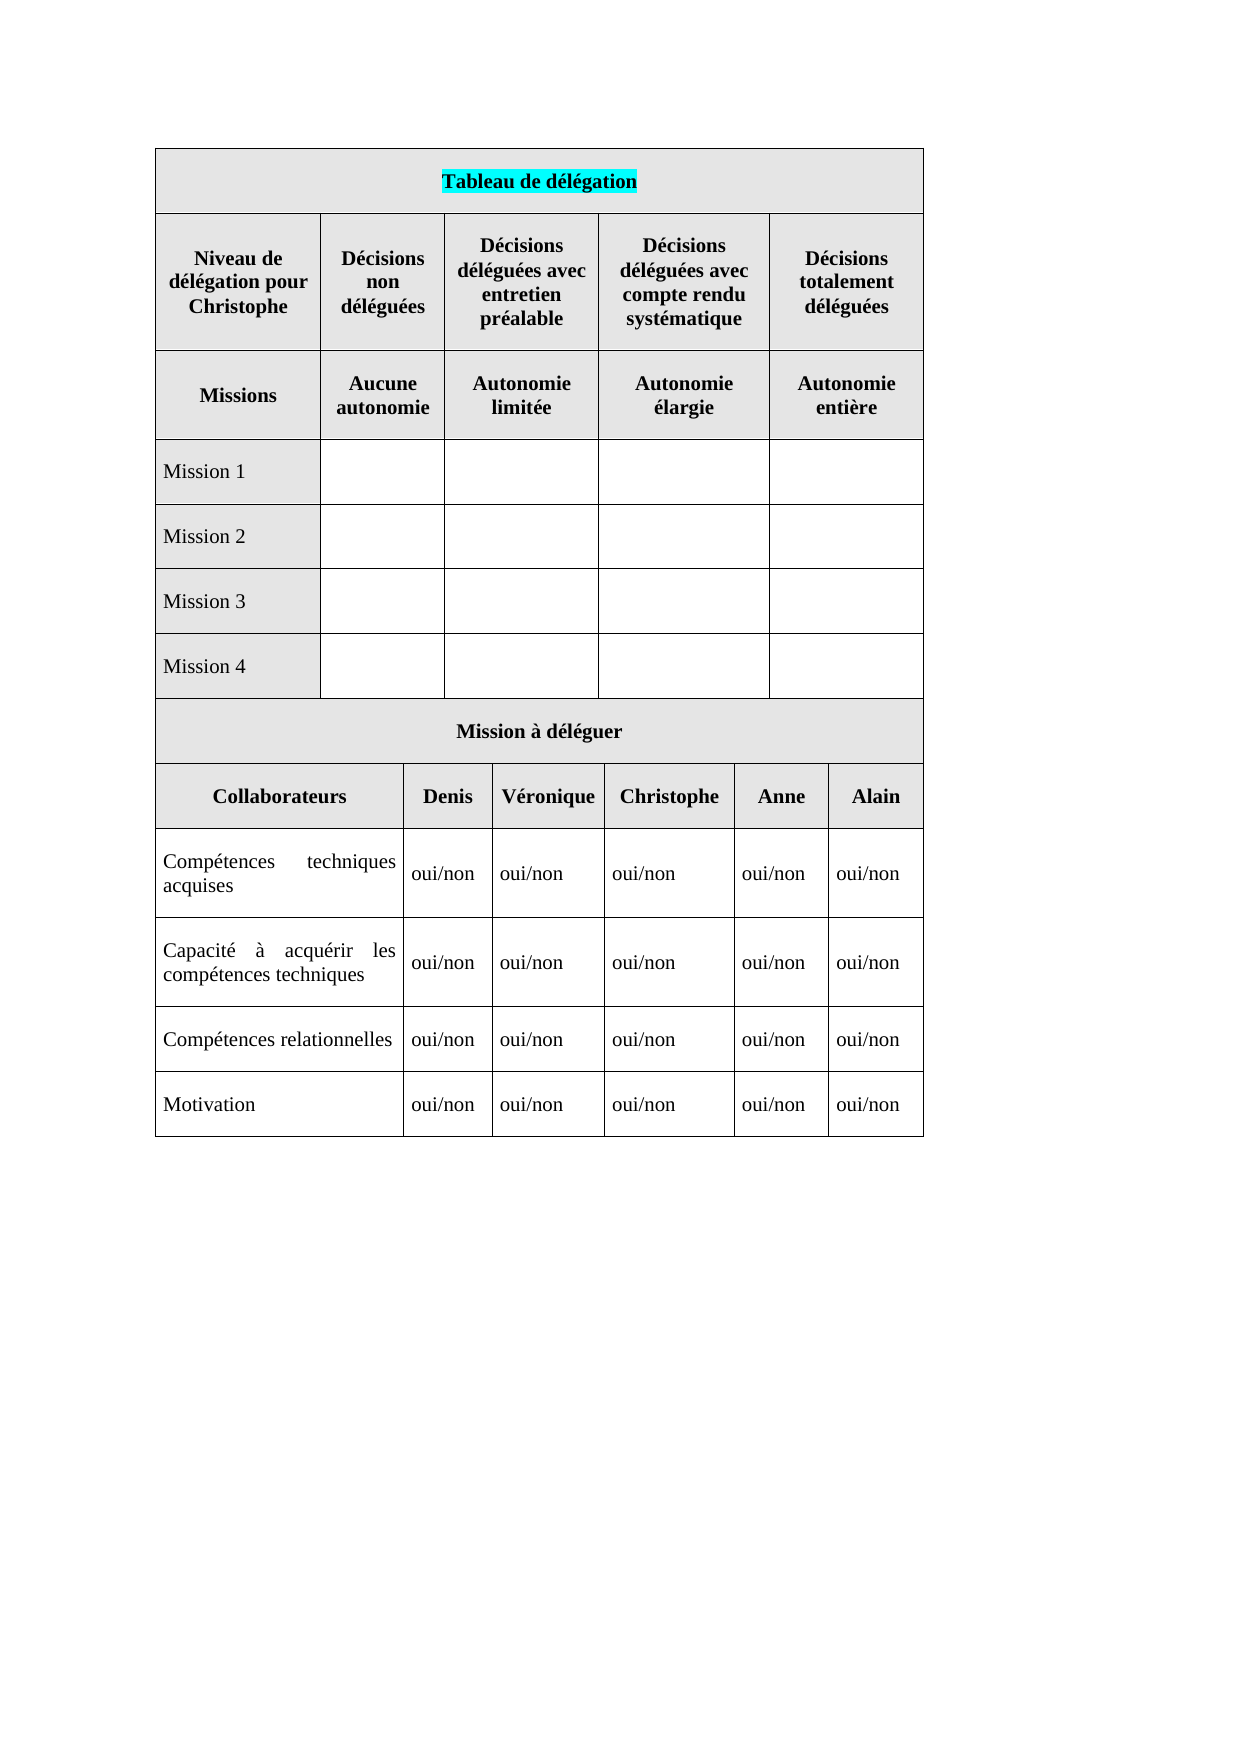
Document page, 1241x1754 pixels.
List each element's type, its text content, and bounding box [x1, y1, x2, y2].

table_cell [445, 569, 598, 633]
table_cell oui/non [829, 1072, 923, 1136]
table_cell [445, 505, 598, 568]
table_cell oui/non [404, 918, 492, 1006]
table_cell oui/non [605, 829, 734, 917]
table_cell oui/non [404, 829, 492, 917]
table_cell oui/non [735, 918, 828, 1006]
table_cell [445, 634, 598, 698]
table_cell Mission 4 [156, 634, 320, 698]
table_cell Niveau de délégation pour Christophe [156, 214, 320, 349]
table_cell oui/non [493, 1007, 604, 1071]
table_cell Missions [156, 351, 320, 438]
table_cell [599, 440, 769, 503]
table_cell Aucune autonomie [321, 351, 444, 438]
table_cell Autonomie limitée [445, 351, 598, 438]
table_cell Anne [735, 764, 828, 828]
table_cell oui/non [404, 1007, 492, 1071]
table_cell [599, 505, 769, 568]
table_cell Mission 2 [156, 505, 320, 568]
table_cell oui/non [404, 1072, 492, 1136]
table_cell Mission 1 [156, 440, 320, 503]
table_cell oui/non [829, 918, 923, 1006]
table_header Tableau de délégation [156, 149, 923, 212]
table_cell [770, 440, 923, 503]
table_cell Autonomie élargie [599, 351, 769, 438]
table_cell Motivation [156, 1072, 403, 1136]
table_cell Décisions déléguées avec compte rendu systématique [599, 214, 769, 349]
table_cell Décisions déléguées avec entretien préalable [445, 214, 598, 349]
table_cell oui/non [829, 1007, 923, 1071]
table_cell oui/non [829, 829, 923, 917]
table_cell Mission 3 [156, 569, 320, 633]
table_cell Capacité à acquérir les compétences techniques [156, 918, 403, 1006]
table_cell Alain [829, 764, 923, 828]
table_cell Christophe [605, 764, 734, 828]
table_cell Compétences relationnelles [156, 1007, 403, 1071]
table_cell [770, 634, 923, 698]
table_cell oui/non [605, 1007, 734, 1071]
table_cell oui/non [605, 918, 734, 1006]
table_cell Compétences techniques acquises [156, 829, 403, 917]
table_cell [770, 569, 923, 633]
table_cell [599, 569, 769, 633]
table_cell Véronique [493, 764, 604, 828]
table_cell oui/non [493, 1072, 604, 1136]
table_cell [599, 634, 769, 698]
table_cell Décisions non déléguées [321, 214, 444, 349]
table_cell [770, 505, 923, 568]
table_cell oui/non [605, 1072, 734, 1136]
table_cell Collaborateurs [156, 764, 403, 828]
table_cell Mission à déléguer [156, 699, 923, 763]
table_cell oui/non [735, 829, 828, 917]
table_cell oui/non [735, 1007, 828, 1071]
table_cell oui/non [493, 918, 604, 1006]
table_cell oui/non [735, 1072, 828, 1136]
table_cell Autonomie entière [770, 351, 923, 438]
table_cell [321, 440, 444, 503]
table_cell [445, 440, 598, 503]
table_cell [321, 505, 444, 568]
table_cell Décisions totalement déléguées [770, 214, 923, 349]
table_cell [321, 569, 444, 633]
table_cell oui/non [493, 829, 604, 917]
table_cell Denis [404, 764, 492, 828]
table_cell [321, 634, 444, 698]
